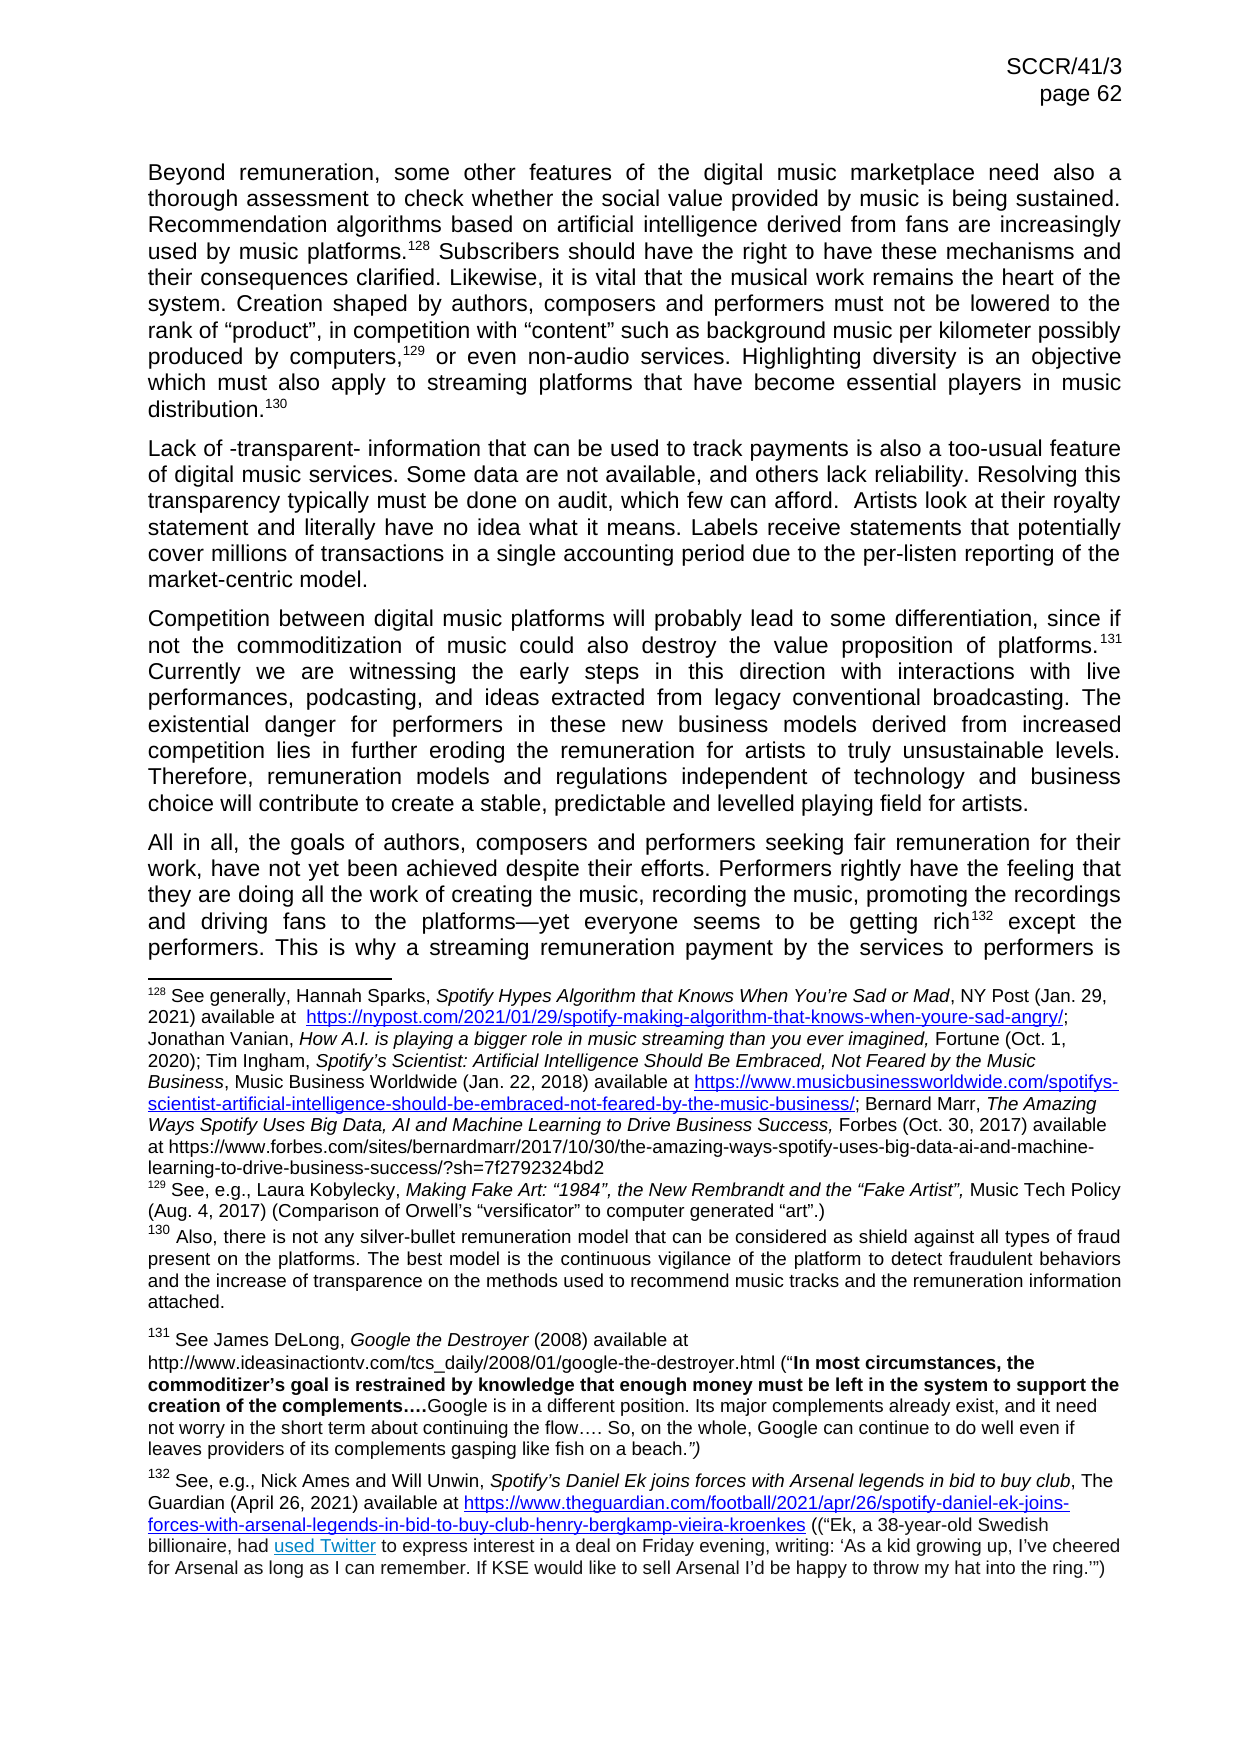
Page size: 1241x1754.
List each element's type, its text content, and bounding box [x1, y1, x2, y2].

text Competition between digital music platforms will probably lead to some differentiation, since if not the commoditization of music could also destroy the value proposition of platforms. Currently we are witnessing the early steps in this direction with interactions with live performances, podcasting, and ideas extracted from legacy conventional broadcasting. The existential danger for performers in these new business models derived from increased competition lies in further eroding the remuneration for artists to truly unsustainable levels. Therefore, remuneration models and regulations independent of technology and business choice will contribute to create a stable, predictable and levelled playing field for artists. [148, 605, 1122, 816]
text Beyond remuneration, some other features of the digital music marketplace need also a thorough assessment to check whether the social value provided by music is being sustained. Recommendation algorithms based on artificial intelligence derived from fans are increasingly used by music platforms. Subscribers should have the right to have these mechanisms and their consequences clarified. Likewise, it is vital that the musical work remains the heart of the system. Creation shaped by authors, composers and performers must not be lowered to the rank of “product”, in competition with “content” such as background music per kilometer possibly produced by computers, or even non-audio services. Highlighting diversity is an objective which must also apply to streaming platforms that have become essential players in music distribution. [148, 158, 1122, 422]
text All in all, the goals of authors, composers and performers seeking fair remuneration for their work, have not yet been achieved despite their efforts. Performers rightly have the feeling that they are doing all the work of creating the music, recording the music, promoting the recordings and driving fans to the platforms—yet everyone seems to be getting rich except the performers. This is why a streaming remuneration payment by the services to performers is such a compelling solution to the systemic imbalance, even if it requires enhancements in the level of performance of CMOs in the effective tool of international reciprocity. [148, 828, 1122, 960]
text Lack of -transparent- information that can be used to track payments is also a too-usual feature of digital music services. Some data are not available, and others lack reliability. Resolving this transparency typically must be done on audit, which few can afford. Artists look at their royalty statement and literally have no idea what it means. Labels receive statements that potentially cover millions of transactions in a single accounting period due to the per-listen reporting of the market-centric model. [148, 434, 1122, 593]
